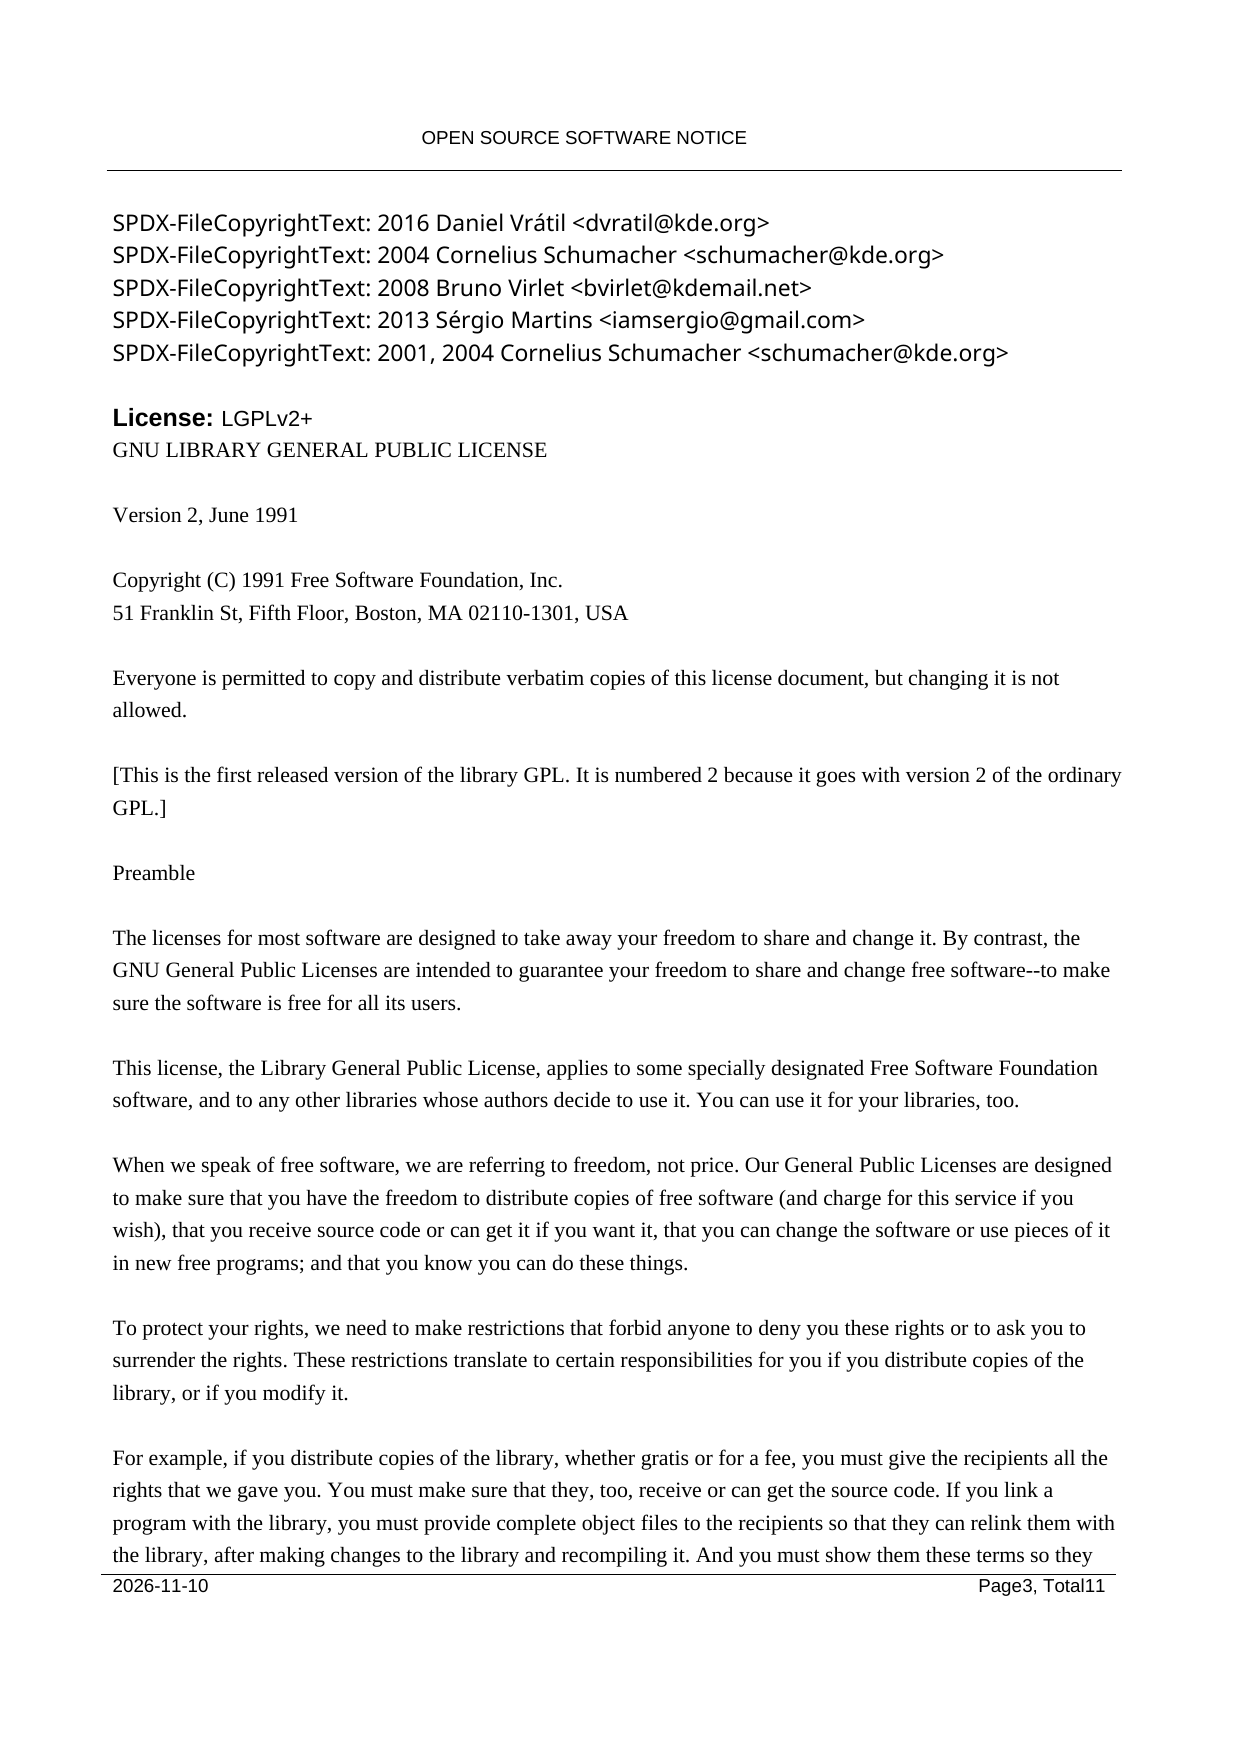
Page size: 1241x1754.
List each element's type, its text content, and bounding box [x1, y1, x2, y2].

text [112, 206, 1128, 401]
text License: LGPLv2+ [112, 401, 1128, 434]
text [112, 434, 1128, 1571]
